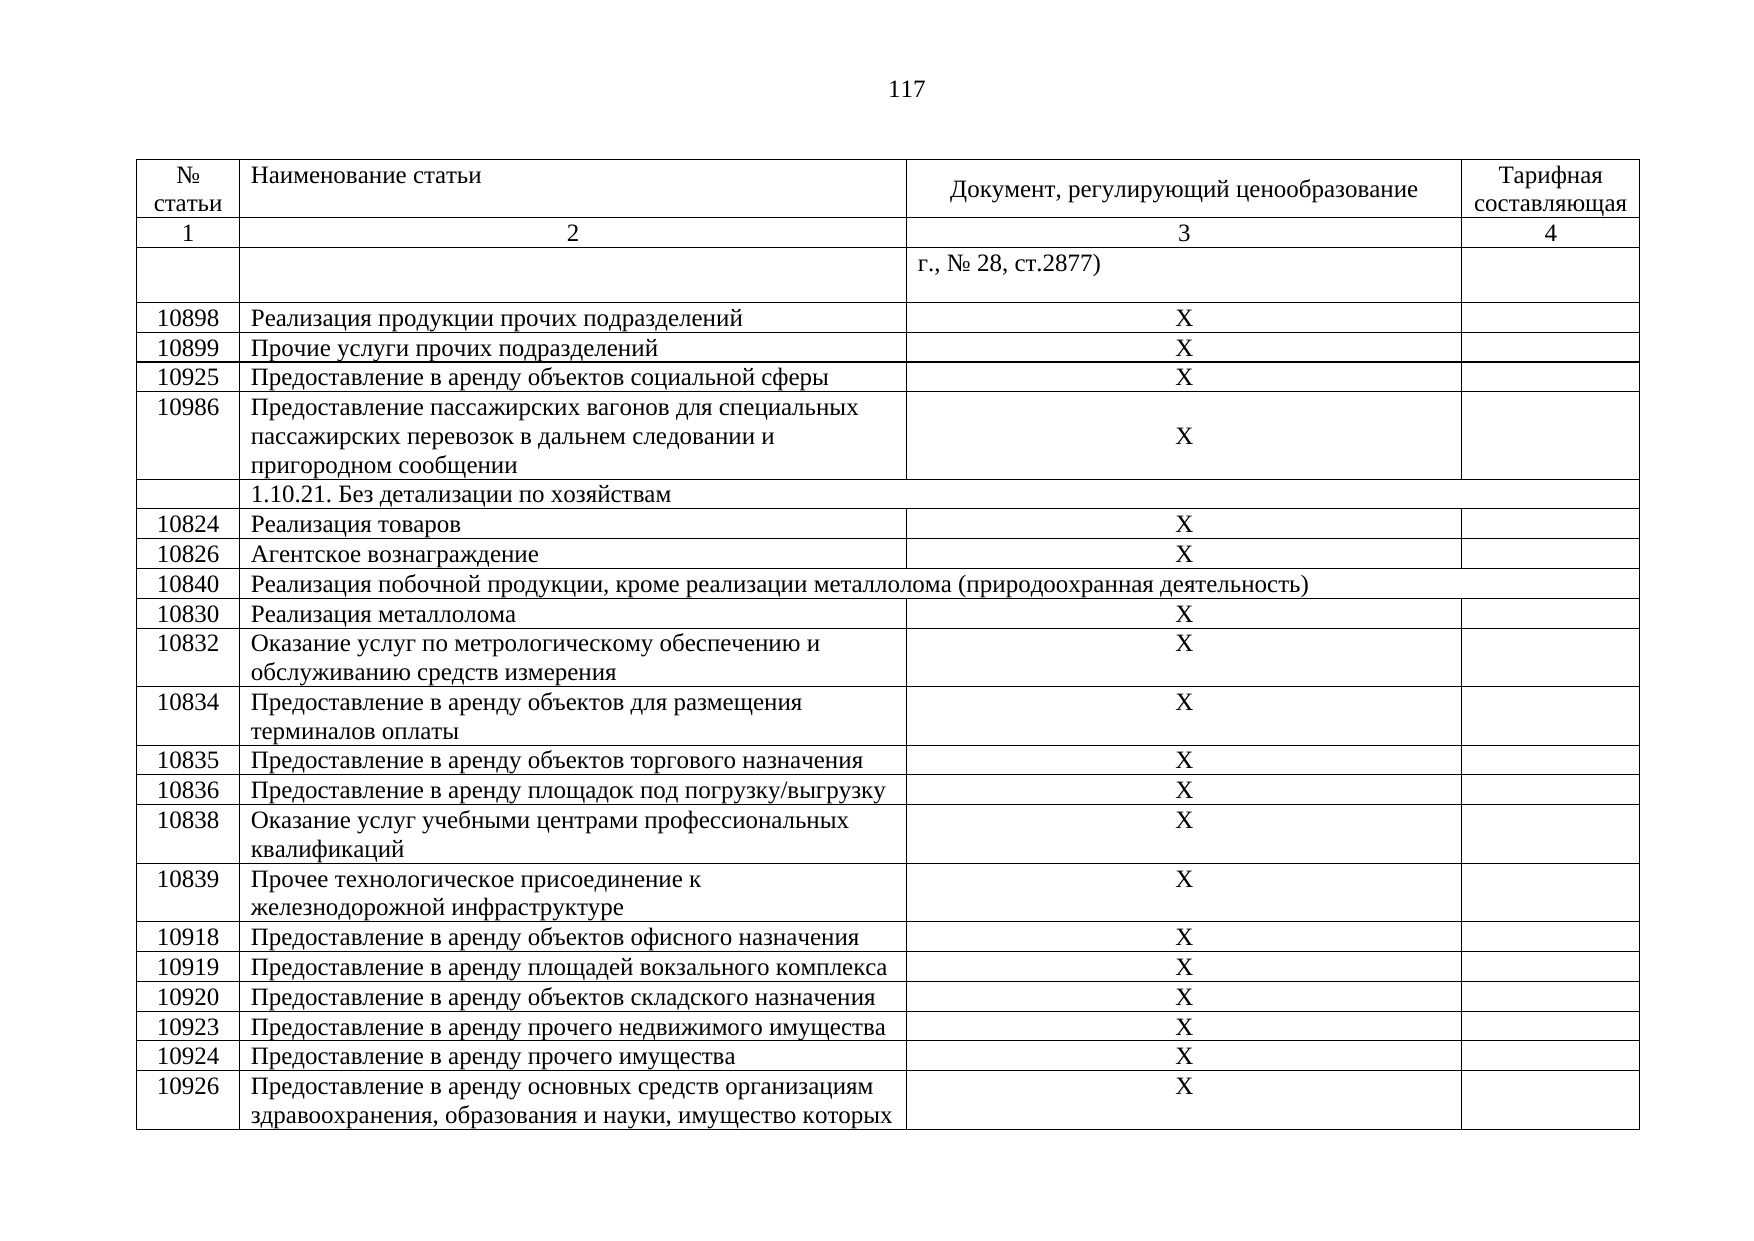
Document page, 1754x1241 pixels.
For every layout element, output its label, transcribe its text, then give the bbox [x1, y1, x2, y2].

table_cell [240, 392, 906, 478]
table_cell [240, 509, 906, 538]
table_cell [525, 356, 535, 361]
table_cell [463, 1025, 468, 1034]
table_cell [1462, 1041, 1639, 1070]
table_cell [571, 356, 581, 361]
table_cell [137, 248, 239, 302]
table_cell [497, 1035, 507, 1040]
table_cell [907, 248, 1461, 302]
table_cell 2 [240, 218, 906, 247]
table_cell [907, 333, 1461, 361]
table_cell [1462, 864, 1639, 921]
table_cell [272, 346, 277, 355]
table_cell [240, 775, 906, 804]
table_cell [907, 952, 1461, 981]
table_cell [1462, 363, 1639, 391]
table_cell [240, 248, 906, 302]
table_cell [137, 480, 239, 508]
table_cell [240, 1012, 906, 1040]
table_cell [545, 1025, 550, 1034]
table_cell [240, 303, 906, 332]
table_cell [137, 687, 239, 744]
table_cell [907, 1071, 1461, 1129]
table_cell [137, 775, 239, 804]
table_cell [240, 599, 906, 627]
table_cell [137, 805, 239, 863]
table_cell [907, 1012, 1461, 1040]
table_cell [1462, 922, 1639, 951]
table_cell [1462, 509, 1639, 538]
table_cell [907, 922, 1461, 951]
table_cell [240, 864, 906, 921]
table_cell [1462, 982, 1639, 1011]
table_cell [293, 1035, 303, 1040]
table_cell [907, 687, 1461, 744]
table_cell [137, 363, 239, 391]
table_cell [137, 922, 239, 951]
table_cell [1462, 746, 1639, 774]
table_header Документ, регулирующий ценообразование [907, 160, 1461, 217]
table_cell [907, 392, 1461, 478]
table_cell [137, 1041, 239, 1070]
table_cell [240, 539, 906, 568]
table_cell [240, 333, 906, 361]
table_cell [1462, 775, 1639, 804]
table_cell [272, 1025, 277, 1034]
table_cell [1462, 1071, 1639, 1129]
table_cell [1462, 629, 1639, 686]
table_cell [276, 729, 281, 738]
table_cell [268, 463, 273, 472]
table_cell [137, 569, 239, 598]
table_header Наименование статьи [240, 160, 906, 217]
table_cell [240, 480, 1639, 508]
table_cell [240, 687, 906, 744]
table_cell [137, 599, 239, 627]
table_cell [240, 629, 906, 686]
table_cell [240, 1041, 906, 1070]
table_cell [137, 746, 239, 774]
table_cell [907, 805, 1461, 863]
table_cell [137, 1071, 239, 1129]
table_cell 1 [137, 218, 239, 247]
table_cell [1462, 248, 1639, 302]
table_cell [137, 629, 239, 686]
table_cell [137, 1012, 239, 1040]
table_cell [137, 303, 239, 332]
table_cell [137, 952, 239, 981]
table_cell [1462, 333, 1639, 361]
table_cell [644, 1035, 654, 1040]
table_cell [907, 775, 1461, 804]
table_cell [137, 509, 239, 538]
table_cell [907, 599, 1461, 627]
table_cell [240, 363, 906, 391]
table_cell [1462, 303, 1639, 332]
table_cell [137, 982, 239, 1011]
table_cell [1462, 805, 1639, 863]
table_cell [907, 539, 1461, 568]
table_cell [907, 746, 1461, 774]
table_cell 4 [1462, 218, 1639, 247]
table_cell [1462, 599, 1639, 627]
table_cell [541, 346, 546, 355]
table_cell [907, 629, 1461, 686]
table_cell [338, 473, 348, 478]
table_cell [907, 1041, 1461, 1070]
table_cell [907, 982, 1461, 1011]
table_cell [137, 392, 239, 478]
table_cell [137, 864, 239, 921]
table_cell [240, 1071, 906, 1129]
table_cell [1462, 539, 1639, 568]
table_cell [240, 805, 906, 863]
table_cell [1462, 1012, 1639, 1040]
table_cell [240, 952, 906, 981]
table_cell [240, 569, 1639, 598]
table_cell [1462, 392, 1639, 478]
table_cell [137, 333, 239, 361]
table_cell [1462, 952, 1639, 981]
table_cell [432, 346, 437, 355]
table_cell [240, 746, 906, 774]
table_header Тарифная составляющая [1462, 160, 1639, 217]
table_header № статьи [137, 160, 239, 217]
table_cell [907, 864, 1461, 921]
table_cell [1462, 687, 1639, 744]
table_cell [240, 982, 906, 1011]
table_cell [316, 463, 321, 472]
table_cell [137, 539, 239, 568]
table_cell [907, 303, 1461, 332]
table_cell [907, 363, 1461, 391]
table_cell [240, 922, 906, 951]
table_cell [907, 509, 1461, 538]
table_cell 3 [907, 218, 1461, 247]
